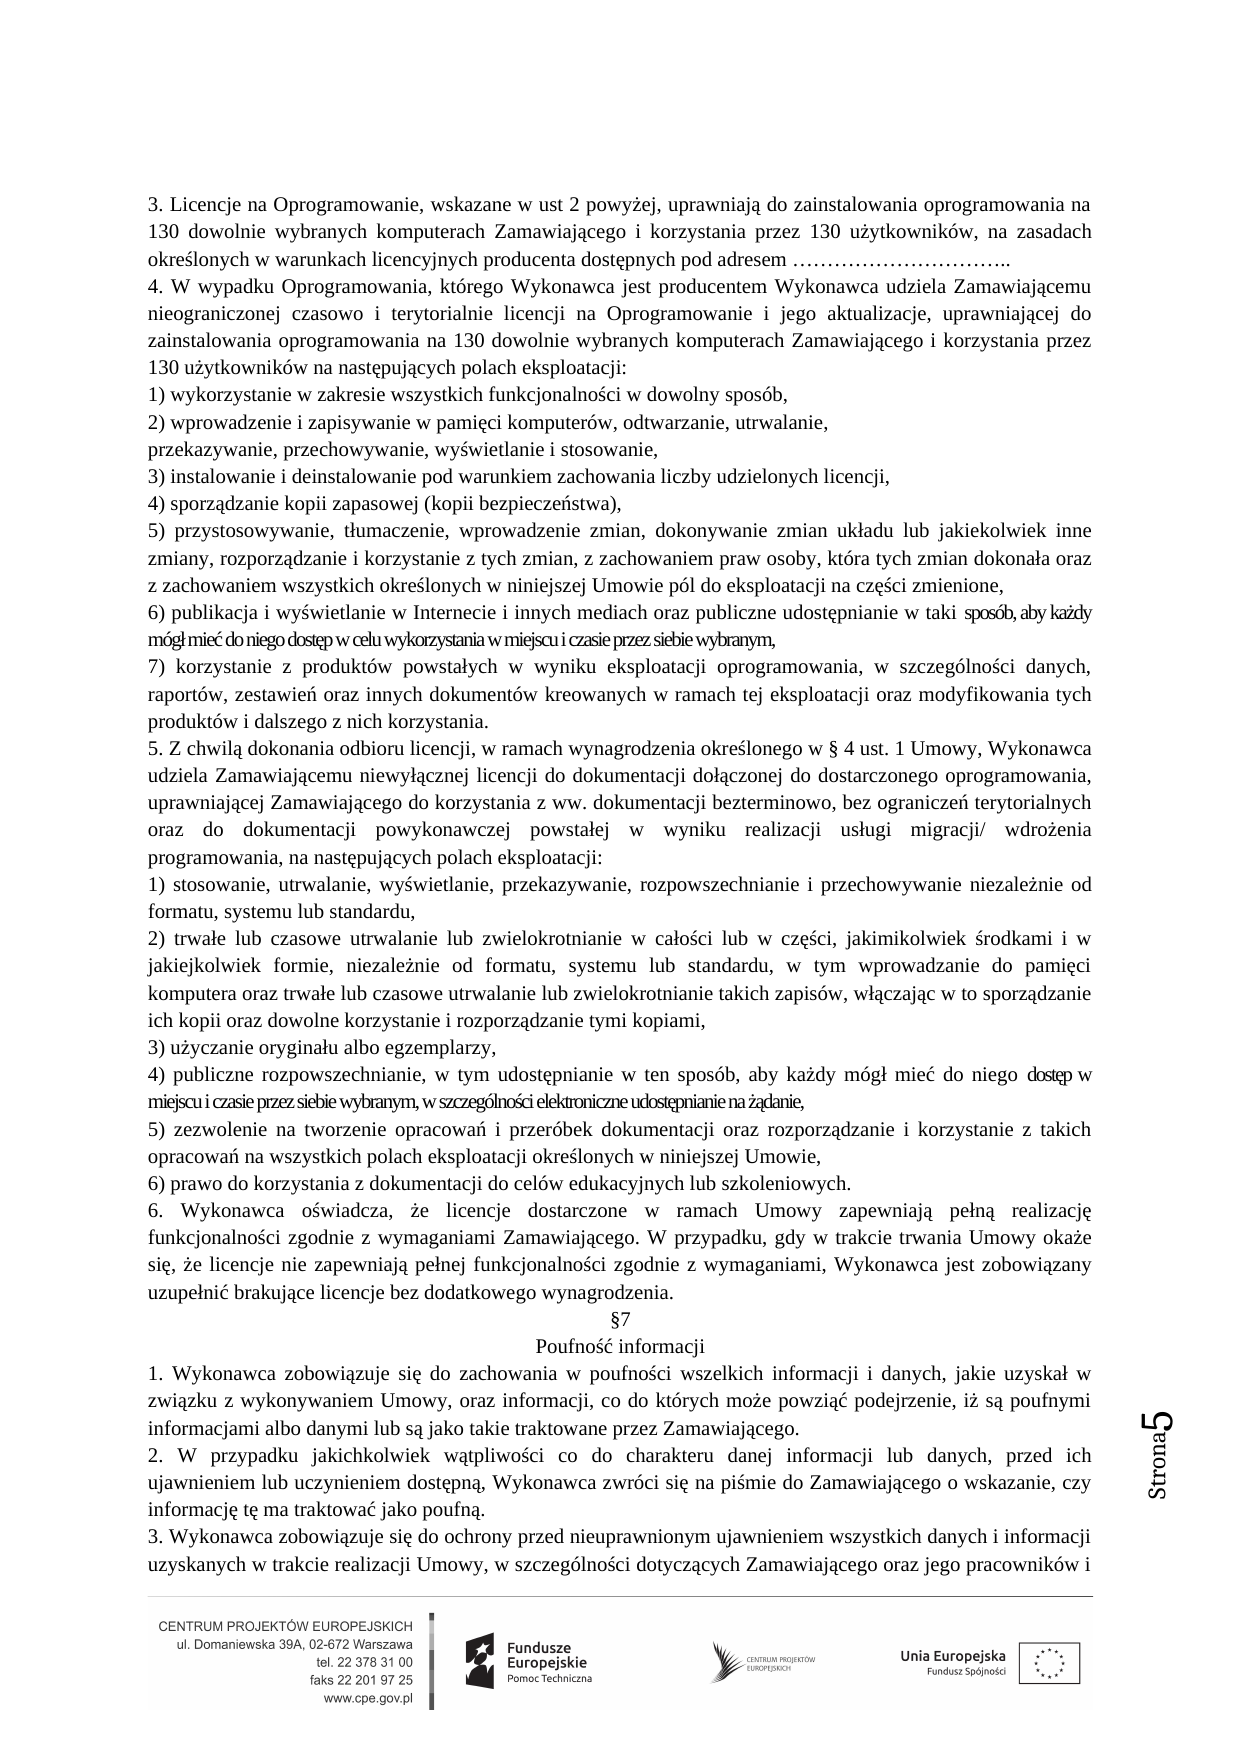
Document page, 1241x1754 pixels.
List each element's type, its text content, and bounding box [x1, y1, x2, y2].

text 1) wykorzystanie w zakresie wszystkich funkcjonalności w dowolny sposób, [148, 382, 1093, 406]
text 3) użyczanie oryginału albo egzemplarzy, [148, 1035, 1093, 1059]
text 1) stosowanie, utrwalanie, wyświetlanie, przekazywanie, rozpowszechnianie i przechowywanie niezależnie od formatu, systemu lub standardu, [148, 872, 1093, 923]
text 2. W przypadku jakichkolwiek wątpliwości co do charakteru danej informacji lub danych, przed ich ujawnieniem lub uczynieniem dostępną, Wykonawca zwróci się na piśmie do Zamawiającego o wskazanie, czy informację tę ma traktować jako poufną. [148, 1443, 1093, 1521]
text 3. Licencje na Oprogramowanie, wskazane w ust 2 powyżej, uprawniają do zainstalowania oprogramowania na 130 dowolnie wybranych komputerach Zamawiającego i korzystania przez 130 użytkowników, na zasadach określonych w warunkach licencyjnych producenta dostępnych pod adresem ………………………….. [148, 192, 1093, 271]
text 4) publiczne rozpowszechnianie, w tym udostępnianie w ten sposób, aby każdy mógł mieć do niego dostęp w miejscu i czasie przez siebie wybranym, w szczególności elektroniczne udostępnianie na żądanie, [148, 1062, 1093, 1113]
text 4) sporządzanie kopii zapasowej (kopii bezpieczeństwa), [148, 491, 1093, 515]
picture [147, 1596, 1094, 1710]
text 2) trwałe lub czasowe utrwalanie lub zwielokrotnianie w całości lub w części, jakimikolwiek środkami i w jakiejkolwiek formie, niezależnie od formatu, systemu lub standardu, w tym wprowadzanie do pamięci komputera oraz trwałe lub czasowe utrwalanie lub zwielokrotnianie takich zapisów, włączając w to sporządzanie ich kopii oraz dowolne korzystanie i rozporządzanie tymi kopiami, [148, 926, 1093, 1032]
text 6) prawo do korzystania z dokumentacji do celów edukacyjnych lub szkoleniowych. [148, 1171, 1093, 1195]
text Poufność informacji [148, 1334, 1093, 1358]
text 7) korzystanie z produktów powstałych w wyniku eksploatacji oprogramowania, w szczególności danych, raportów, zestawień oraz innych dokumentów kreowanych w ramach tej eksploatacji oraz modyfikowania tych produktów i dalszego z nich korzystania. [148, 654, 1093, 733]
text 6. Wykonawca oświadcza, że licencje dostarczone w ramach Umowy zapewniają pełną realizację funkcjonalności zgodnie z wymaganiami Zamawiającego. W przypadku, gdy w trakcie trwania Umowy okaże się, że licencje nie zapewniają pełnej funkcjonalności zgodnie z wymaganiami, Wykonawca jest zobowiązany uzupełnić brakujące licencje bez dodatkowego wynagrodzenia. [148, 1198, 1093, 1304]
text 6) publikacja i wyświetlanie w Internecie i innych mediach oraz publiczne udostępnianie w taki sposób, aby każdy mógł mieć do niego dostęp w celu wykorzystania w miejscu i czasie przez siebie wybranym, [148, 600, 1093, 651]
text 4. W wypadku Oprogramowania, którego Wykonawca jest producentem Wykonawca udziela Zamawiającemu nieograniczonej czasowo i terytorialnie licencji na Oprogramowanie i jego aktualizacje, uprawniającej do zainstalowania oprogramowania na 130 dowolnie wybranych komputerach Zamawiającego i korzystania przez 130 użytkowników na następujących polach eksploatacji: [148, 274, 1093, 379]
text 3) instalowanie i deinstalowanie pod warunkiem zachowania liczby udzielonych licencji, [148, 464, 1093, 488]
text 5. Z chwilą dokonania odbioru licencji, w ramach wynagrodzenia określonego w § 4 ust. 1 Umowy, Wykonawca udziela Zamawiającemu niewyłącznej licencji do dokumentacji dołączonej do dostarczonego oprogramowania, uprawniającej Zamawiającego do korzystania z ww. dokumentacji bezterminowo, bez ograniczeń terytorialnych oraz do dokumentacji powykonawczej powstałej w wyniku realizacji usługi migracji/ wdrożenia programowania, na następujących polach eksploatacji: [148, 736, 1093, 869]
text 1. Wykonawca zobowiązuje się do zachowania w poufności wszelkich informacji i danych, jakie uzyskał w związku z wykonywaniem Umowy, oraz informacji, co do których może powziąć podejrzenie, iż są poufnymi informacjami albo danymi lub są jako takie traktowane przez Zamawiającego. [148, 1361, 1093, 1439]
text §7 [148, 1307, 1093, 1331]
text 5) przystosowywanie, tłumaczenie, wprowadzenie zmian, dokonywanie zmian układu lub jakiekolwiek inne zmiany, rozporządzanie i korzystanie z tych zmian, z zachowaniem praw osoby, która tych zmian dokonała oraz z zachowaniem wszystkich określonych w niniejszej Umowie pól do eksploatacji na części zmienione, [148, 518, 1093, 597]
text przekazywanie, przechowywanie, wyświetlanie i stosowanie, [148, 437, 1093, 461]
text 2) wprowadzenie i zapisywanie w pamięci komputerów, odtwarzanie, utrwalanie, [148, 409, 1093, 434]
text 5) zezwolenie na tworzenie opracowań i przeróbek dokumentacji oraz rozporządzanie i korzystanie z takich opracowań na wszystkich polach eksploatacji określonych w niniejszej Umowie, [148, 1116, 1093, 1168]
